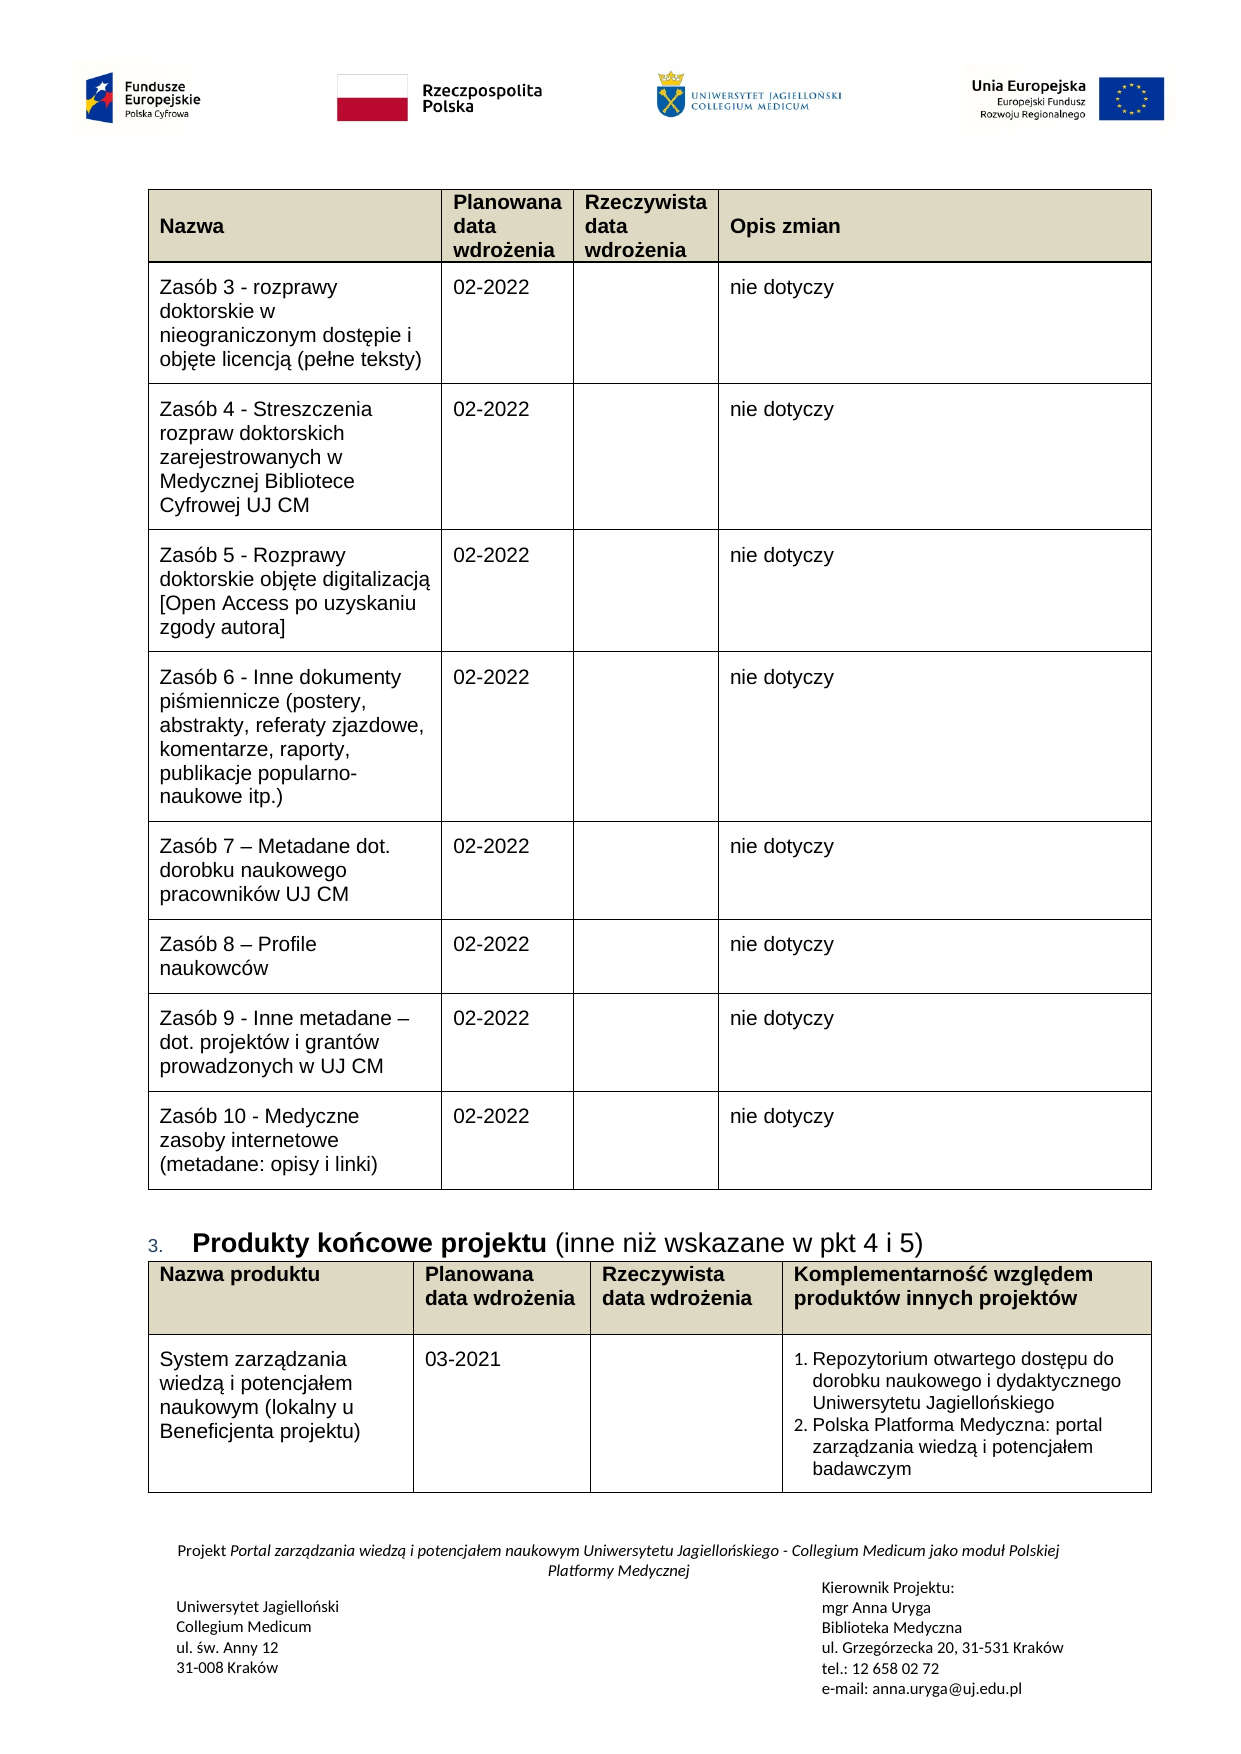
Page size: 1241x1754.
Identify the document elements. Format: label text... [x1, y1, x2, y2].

table_cell [574, 652, 718, 821]
table_cell [574, 994, 718, 1091]
table_cell 02-2022 [442, 652, 573, 821]
table_cell Zasób 3 - rozprawy doktorskie w nieograniczonym dostępie i objęte licencją (pełne teksty) [149, 263, 441, 383]
table_cell [574, 263, 718, 383]
table_cell nie dotyczy [719, 994, 1151, 1091]
table_cell Zasób 6 - Inne dokumenty piśmiennicze (postery, abstrakty, referaty zjazdowe, komentarze, raporty, publikacje popularno-naukowe itp.) [149, 652, 441, 821]
table_cell [574, 920, 718, 993]
table_cell nie dotyczy [719, 1092, 1151, 1188]
table_cell [574, 1092, 718, 1188]
table_cell Zasób 5 - Rozprawy doktorskie objęte digitalizacją [Open Access po uzyskaniu zgody autora] [149, 530, 441, 651]
table_cell nie dotyczy [719, 920, 1151, 993]
table_cell nie dotyczy [719, 384, 1151, 529]
table_cell [574, 530, 718, 651]
table_cell 02-2022 [442, 530, 573, 651]
table_cell System zarządzania wiedzą i potencjałem naukowym (lokalny u Beneficjenta projektu) [149, 1335, 413, 1492]
table_cell 03-2021 [414, 1335, 590, 1492]
table_header Rzeczywista data wdrożenia [574, 190, 718, 261]
table_cell nie dotyczy [719, 263, 1151, 383]
table_cell Repozytorium otwartego dostępu do dorobku naukowego i dydaktycznego Uniwersytetu Jagiellońskiego Polska Platforma Medyczna: portal zarządzania wiedzą i potencjałem badawczym [783, 1335, 1151, 1492]
table_cell Zasób 7 – Metadane dot. dorobku naukowego pracowników UJ CM [149, 822, 441, 919]
table_header Opis zmian [719, 190, 1151, 261]
table_cell 02-2022 [442, 263, 573, 383]
table_cell Zasób 8 – Profile naukowców [149, 920, 441, 993]
table_header Rzeczywista data wdrożenia [591, 1262, 782, 1334]
picture [321, 59, 557, 136]
table_header Nazwa produktu [149, 1262, 413, 1334]
table_header Planowana data wdrożenia [442, 190, 573, 261]
table_header Planowana data wdrożenia [414, 1262, 590, 1334]
picture [648, 64, 848, 141]
table_cell Zasób 10 - Medyczne zasoby internetowe (metadane: opisy i linki) [149, 1092, 441, 1188]
table_cell Zasób 4 - Streszczenia rozpraw doktorskich zarejestrowanych w Medycznej Bibliotece Cyfrowej UJ CM [149, 384, 441, 529]
table_cell [574, 384, 718, 529]
table_cell [574, 822, 718, 919]
table_cell 02-2022 [442, 1092, 573, 1188]
table_cell Zasób 9 - Inne metadane – dot. projektów i grantów prowadzonych w UJ CM [149, 994, 441, 1091]
table_cell 02-2022 [442, 384, 573, 529]
subtitle Produkty końcowe projektu (inne niż wskazane w pkt 4 i 5) [148, 1227, 1093, 1258]
table_cell 02-2022 [442, 920, 573, 993]
table_cell nie dotyczy [719, 822, 1151, 919]
table_header Komplementarność względem produktów innych projektów [783, 1262, 1151, 1334]
table_cell 02-2022 [442, 994, 573, 1091]
table_cell nie dotyczy [719, 652, 1151, 821]
table_header Nazwa [149, 190, 441, 261]
table_cell [591, 1335, 782, 1492]
picture [958, 63, 1178, 134]
table_cell 02-2022 [442, 822, 573, 919]
picture [73, 59, 213, 136]
table_cell nie dotyczy [719, 530, 1151, 651]
